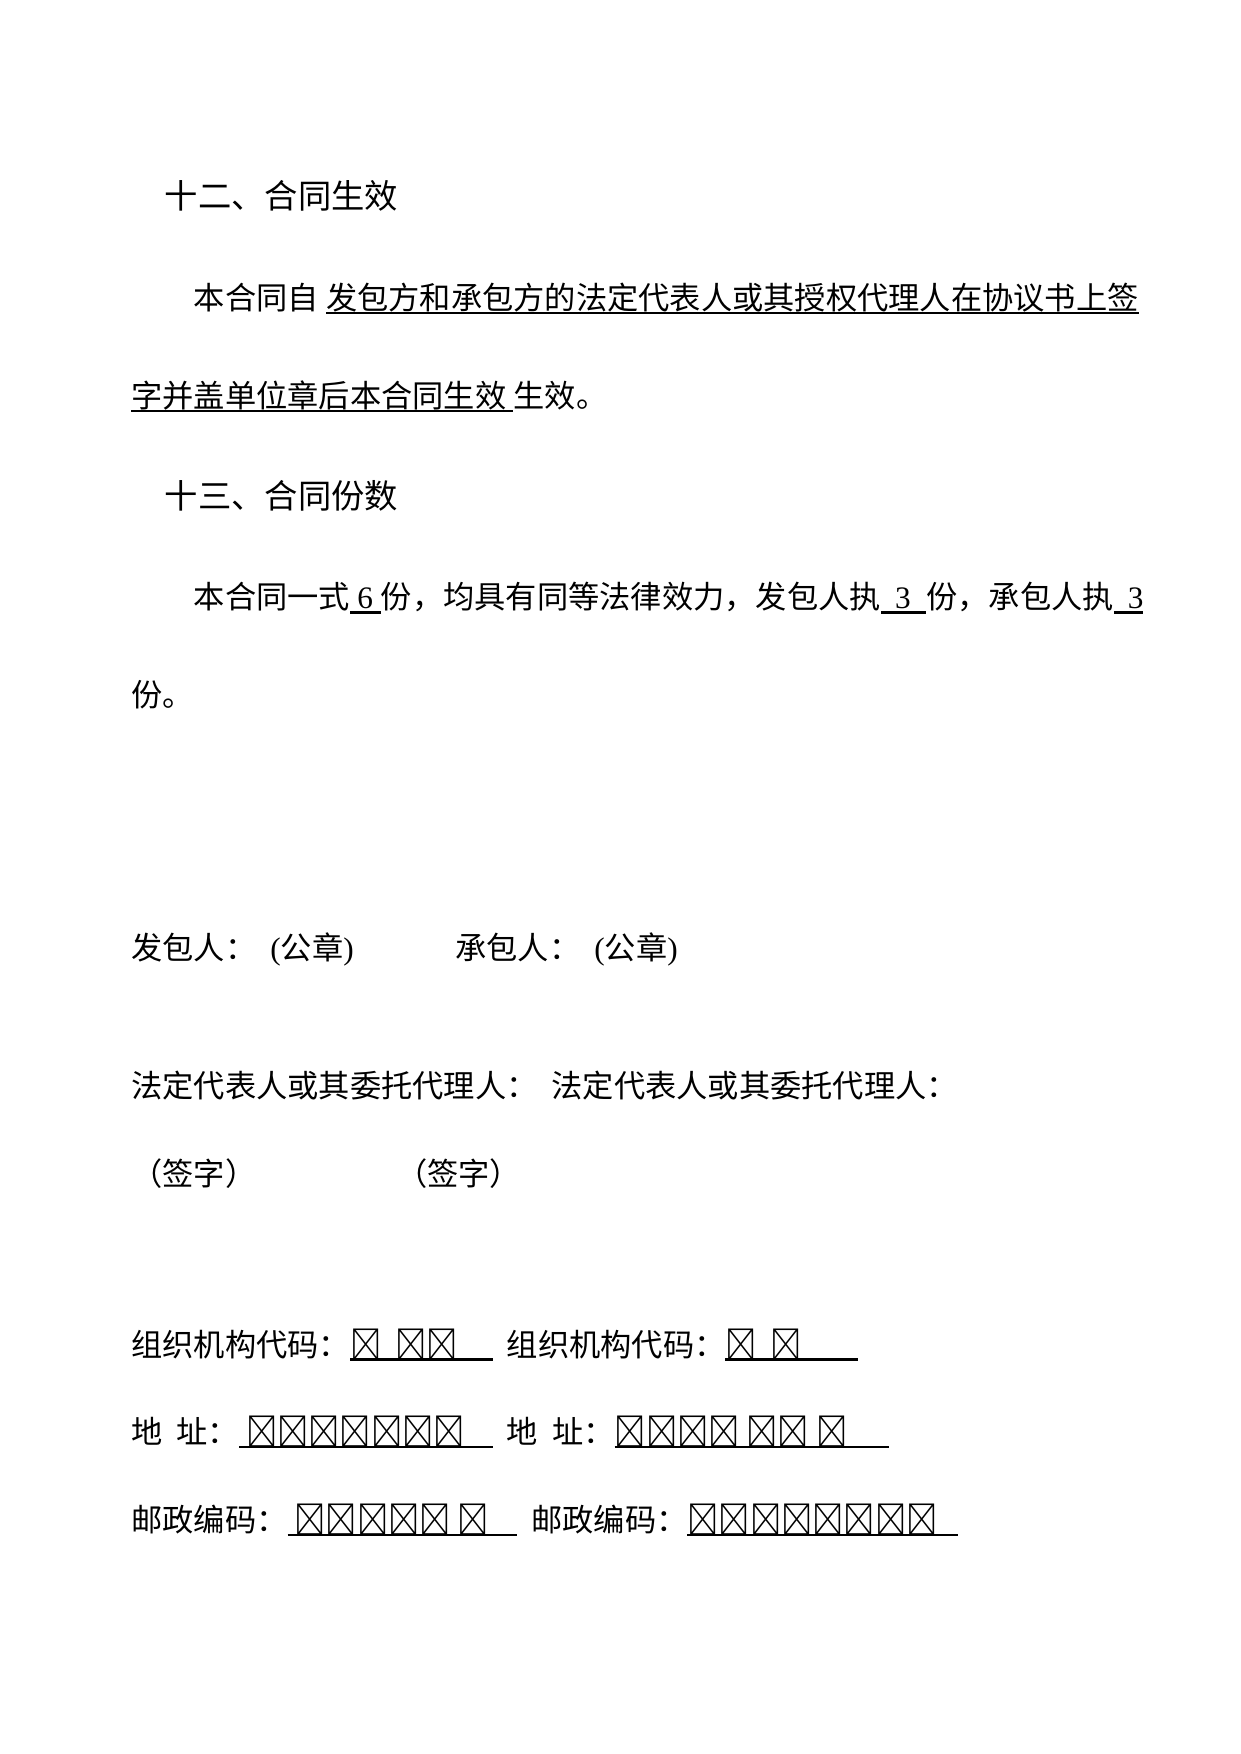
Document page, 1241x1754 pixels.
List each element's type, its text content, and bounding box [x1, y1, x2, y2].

text 组织机构代码：  组织机构代码：  [131, 1310, 1144, 1375]
text 十二、合同生效 [131, 162, 1144, 227]
text 地 址：  地 址：   [131, 1397, 1144, 1462]
text 本合同自 发包方和承包方的法定代表人或其授权代理人在协议书上签字并盖单位章后本合同生效 生效。 [131, 263, 1144, 426]
text 邮政编码：   邮政编码： [131, 1485, 1144, 1550]
text （签字） （签字） [131, 1139, 1144, 1204]
text 本合同一式 6 份，均具有同等法律效力，发包人执 3 份，承包人执 3 份。 [131, 563, 1144, 725]
text 发包人： (公章) 承包人： (公章) [131, 914, 1144, 979]
text 十三、合同份数 [131, 461, 1144, 526]
text 法定代表人或其委托代理人： 法定代表人或其委托代理人： [131, 1052, 1144, 1117]
